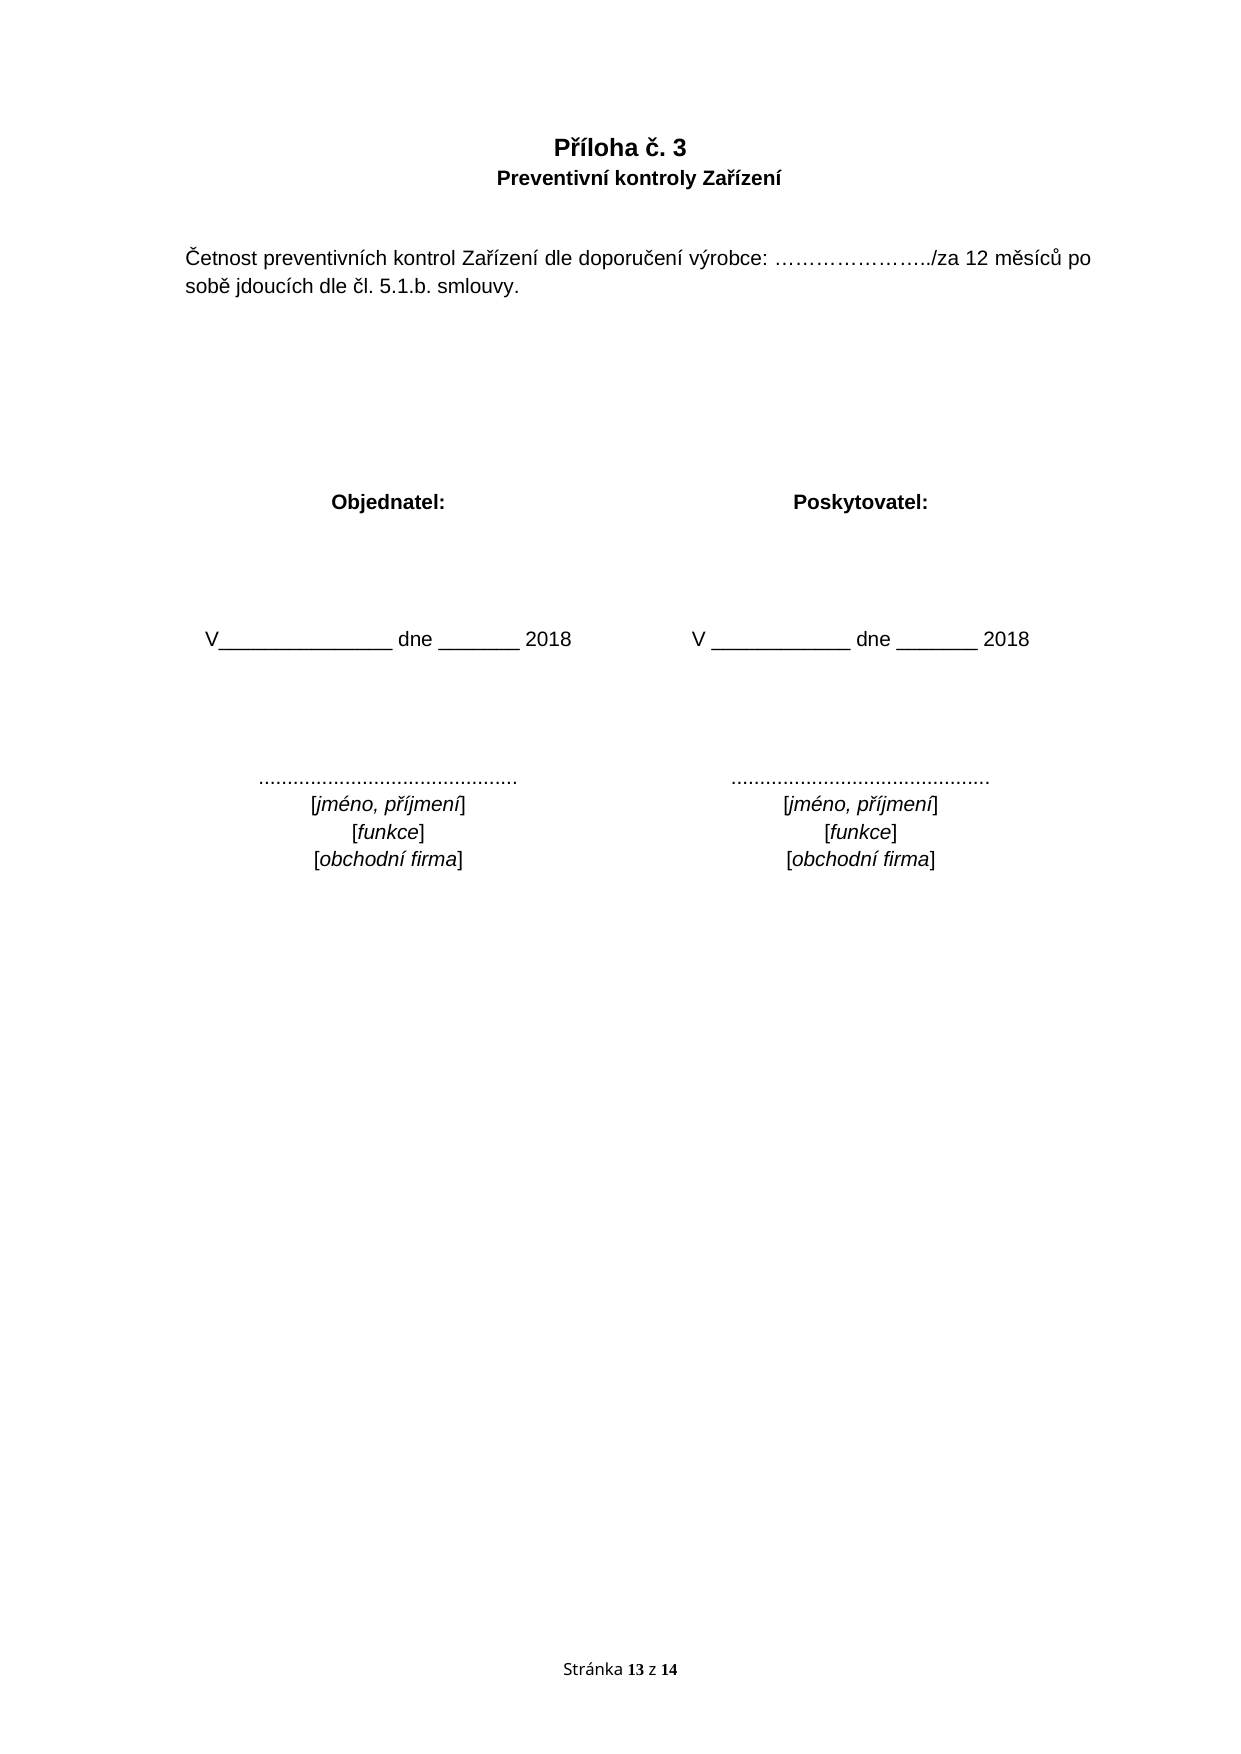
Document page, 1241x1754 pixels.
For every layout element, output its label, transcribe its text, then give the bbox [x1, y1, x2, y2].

text Četnost preventivních kontrol Zařízení dle doporučení výrobce: …………………../za 12 měsíců po sobě jdoucích dle čl. 5.1.b. smlouvy. [185, 246, 1093, 297]
table_header Objednatel: V_______________ dne _______ 2018 [148, 490, 629, 764]
table_header Poskytovatel: V ____________ dne _______ 2018 [629, 490, 1093, 764]
table_cell ............................................. [jméno, příjmení] [funkce] [obchodní firma] [148, 765, 629, 875]
text Příloha č. 3 [148, 133, 1093, 162]
text Preventivní kontroly Zařízení [185, 166, 1093, 190]
table_cell ............................................. [jméno, příjmení] [funkce] [obchodní firma] [629, 765, 1093, 875]
